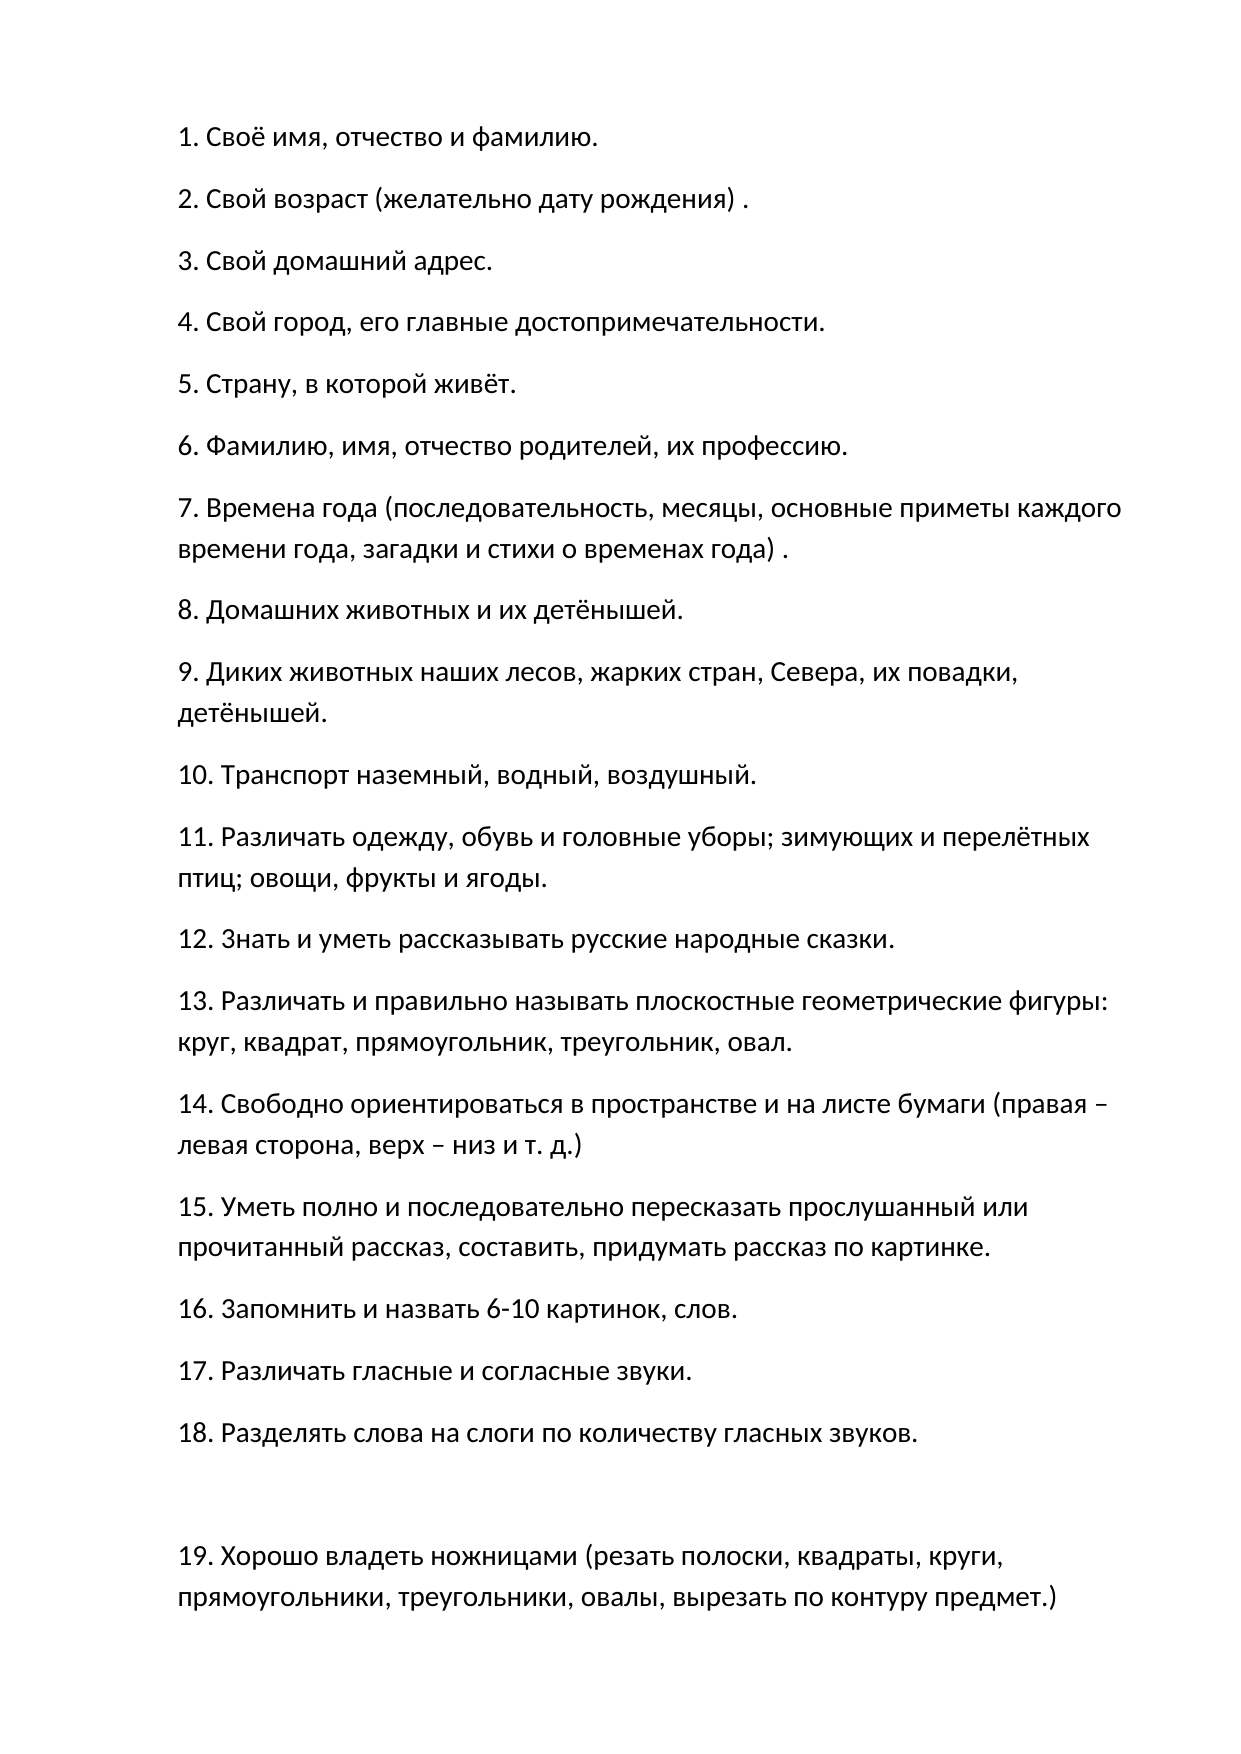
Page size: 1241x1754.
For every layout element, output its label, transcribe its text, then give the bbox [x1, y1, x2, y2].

text 7. Времена года (последовательность, месяцы, основные приметы каждого времени года, загадки и стихи о временах года) . [177, 489, 1152, 565]
text 6. Фамилию, имя, отчество родителей, их профессию. [177, 427, 1152, 463]
text 13. Различать и правильно называть плоскостные геометрические фигуры: круг, квадрат, прямоугольник, треугольник, овал. [177, 982, 1152, 1059]
text 9. Диких животных наших лесов, жарких стран, Севера, их повадки, детёнышей. [177, 653, 1152, 730]
text 10. Транспорт наземный, водный, воздушный. [177, 756, 1152, 792]
text 4. Свой город, его главные достопримечательности. [177, 303, 1152, 339]
text 2. Свой возраст (желательно дату рождения) . [177, 180, 1152, 216]
text 14. Свободно ориентироваться в пространстве и на листе бумаги (правая – левая сторона, верх – низ и т. д.) [177, 1085, 1152, 1161]
text 1. Своё имя, отчество и фамилию. [177, 118, 1152, 154]
text 18. Разделять слова на слоги по количеству гласных звуков. [177, 1414, 1152, 1449]
text 3. Свой домашний адрес. [177, 242, 1152, 277]
text 17. Различать гласные и согласные звуки. [177, 1352, 1152, 1388]
text 16. 3апомнить и назвать 6-10 картинок, слов. [177, 1290, 1152, 1326]
text 15. Уметь полно и последовательно пересказать прослушанный или прочитанный рассказ, составить, придумать рассказ по картинке. [177, 1188, 1152, 1264]
text 5. Страну, в которой живёт. [177, 365, 1152, 401]
text 8. Домашних животных и их детёнышей. [177, 591, 1152, 627]
text 19. Хорошо владеть ножницами (резать полоски, квадраты, круги, прямоугольники, треугольники, овалы, вырезать по контуру предмет.) [177, 1537, 1152, 1614]
text 12. 3нать и уметь рассказывать русские народные сказки. [177, 920, 1152, 956]
text 11. Различать одежду, обувь и головные уборы; зимующих и перелётных птиц; овощи, фрукты и ягоды. [177, 818, 1152, 894]
